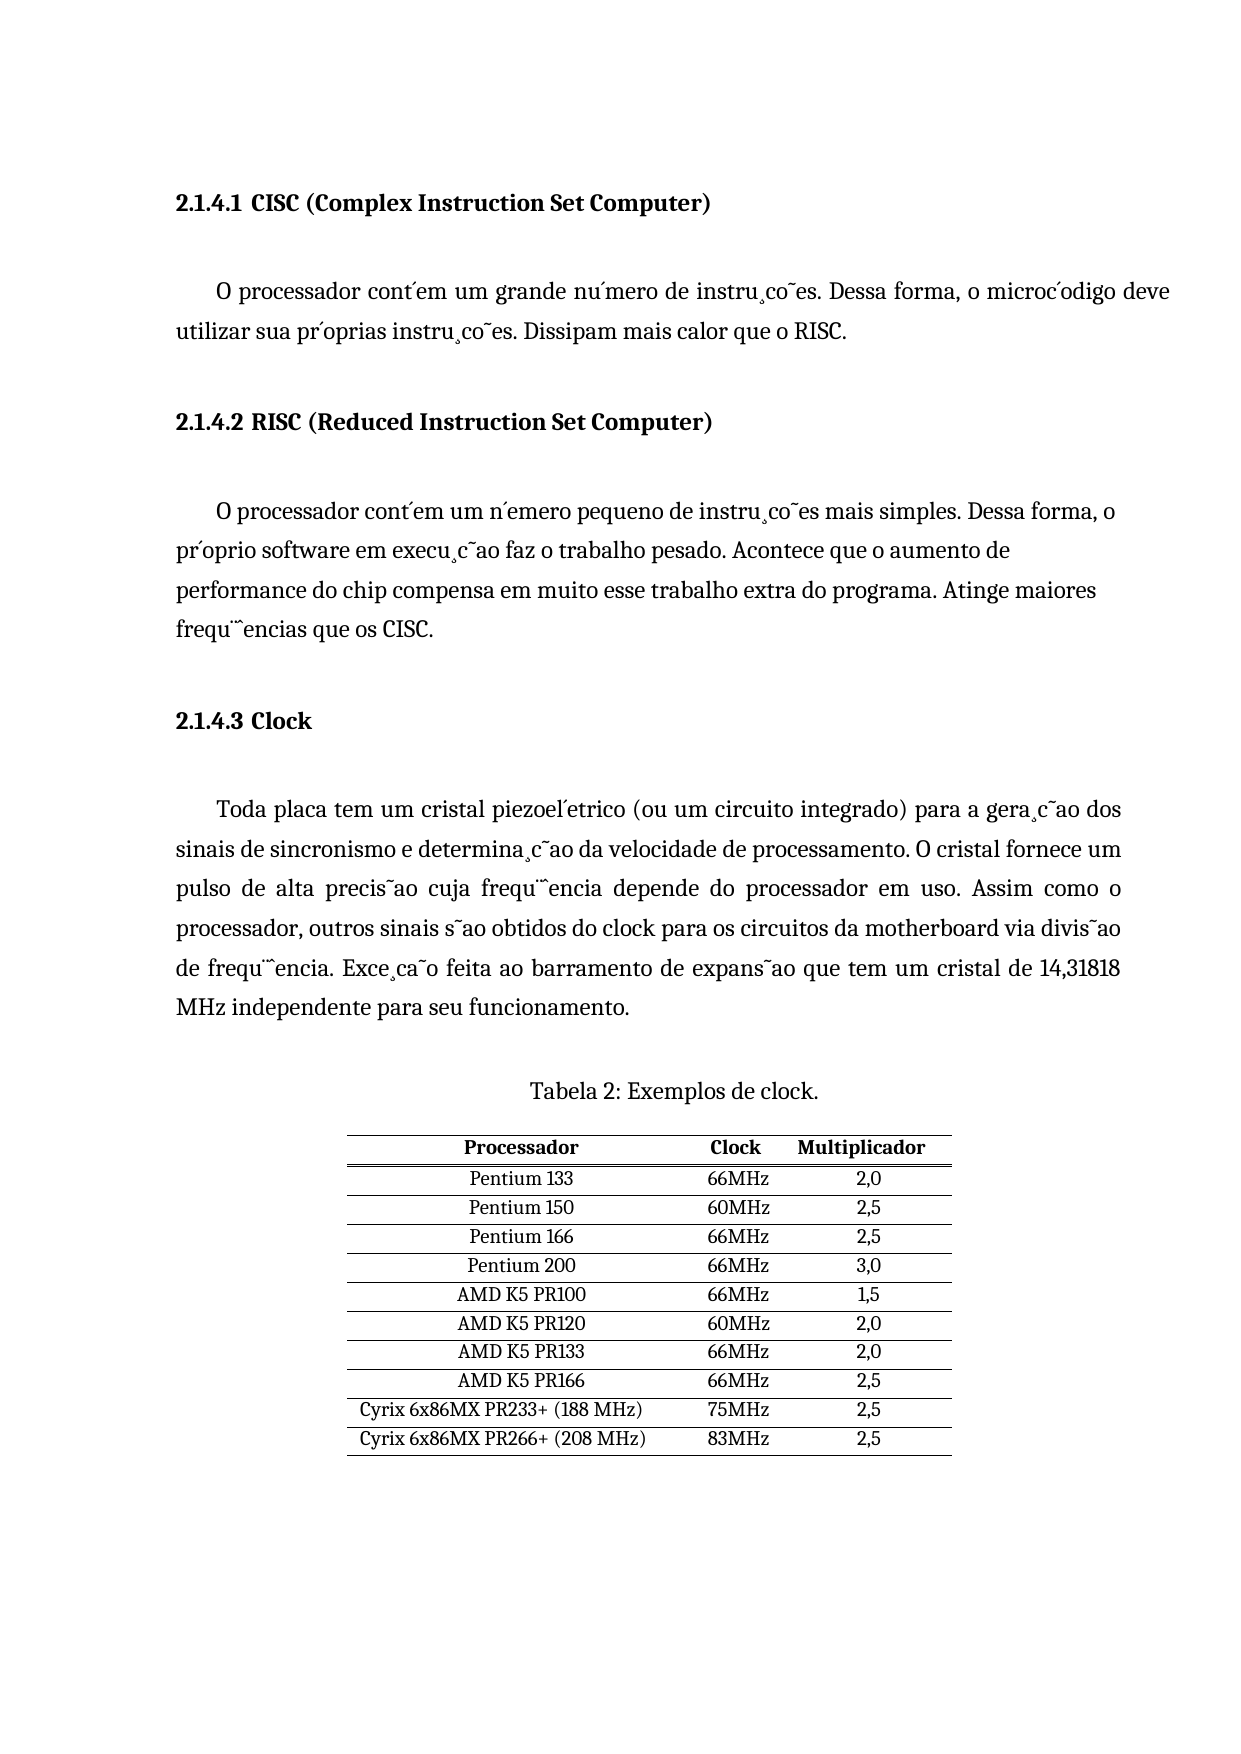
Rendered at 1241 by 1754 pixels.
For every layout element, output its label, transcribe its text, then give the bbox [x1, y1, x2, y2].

table_cell 66MHz [708, 1167, 797, 1195]
table_cell AMD K5 PR166 [347, 1370, 708, 1397]
table_cell 75MHz [708, 1399, 797, 1426]
table_cell 2,5 [797, 1225, 952, 1253]
table_header Processador [347, 1136, 708, 1164]
table_cell Pentium 166 [347, 1225, 708, 1253]
text O processador cont´em um n´emero pequeno de instru¸co˜es mais simples. Dessa forma, o pr´oprio software em execu¸c˜ao faz o trabalho pesado. Acontece que o aumento de performance do chip compensa em muito esse trabalho extra do programa. Atinge maiores frequ¨ˆencias que os CISC. [176, 497, 1135, 644]
table_cell 66MHz [708, 1370, 797, 1397]
table_cell Pentium 150 [347, 1196, 708, 1224]
table_cell AMD K5 PR133 [347, 1341, 708, 1368]
table_cell Cyrix 6x86MX PR266+ (208 MHz) [347, 1428, 708, 1455]
table_cell 66MHz [708, 1283, 797, 1311]
subtitle Tabela 2: Exemplos de clock. [177, 1077, 1171, 1105]
table_cell 60MHz [708, 1196, 797, 1224]
subtitle 2.1.4.2 RISC (Reduced Instruction Set Computer) [176, 408, 1171, 437]
table_header Multiplicador [797, 1136, 952, 1164]
table_cell 2,0 [797, 1312, 952, 1339]
text O processador cont´em um grande nu´mero de instru¸co˜es. Dessa forma, o microc´odigo deve utilizar sua pr´oprias instru¸co˜es. Dissipam mais calor que o RISC. [176, 277, 1171, 346]
table_cell 2,0 [797, 1167, 952, 1195]
table_cell 3,0 [797, 1254, 952, 1282]
table_cell 66MHz [708, 1341, 797, 1368]
table_cell 1,5 [797, 1283, 952, 1311]
table_cell 2,0 [797, 1341, 952, 1368]
table_header Clock [708, 1136, 797, 1164]
table_cell 60MHz [708, 1312, 797, 1339]
table_cell Pentium 200 [347, 1254, 708, 1282]
subtitle 2.1.4.1 CISC (Complex Instruction Set Computer) [176, 189, 1171, 218]
table_cell 2,5 [797, 1399, 952, 1426]
table_cell 66MHz [708, 1254, 797, 1282]
subtitle 2.1.4.3 Clock [176, 707, 1171, 736]
table_cell 2,5 [797, 1196, 952, 1224]
table_cell AMD K5 PR100 [347, 1283, 708, 1311]
table_cell 2,5 [797, 1370, 952, 1397]
table_cell 83MHz [708, 1428, 797, 1455]
table_cell 2,5 [797, 1428, 952, 1455]
table_cell AMD K5 PR120 [347, 1312, 708, 1339]
table_cell Pentium 133 [347, 1167, 708, 1195]
table_cell Cyrix 6x86MX PR233+ (188 MHz) [347, 1399, 708, 1426]
text Toda placa tem um cristal piezoel´etrico (ou um circuito integrado) para a gera¸c˜ao dos sinais de sincronismo e determina¸c˜ao da velocidade de processamento. O cristal fornece um pulso de alta precis˜ao cuja frequ¨ˆencia depende do processador em uso. Assim como o processador, outros sinais s˜ao obtidos do clock para os circuitos da motherboard via divis˜ao de frequ¨ˆencia. Exce¸ca˜o feita ao barramento de expans˜ao que tem um cristal de 14,31818 MHz independente para seu funcionamento. [176, 795, 1123, 1022]
table_cell 66MHz [708, 1225, 797, 1253]
